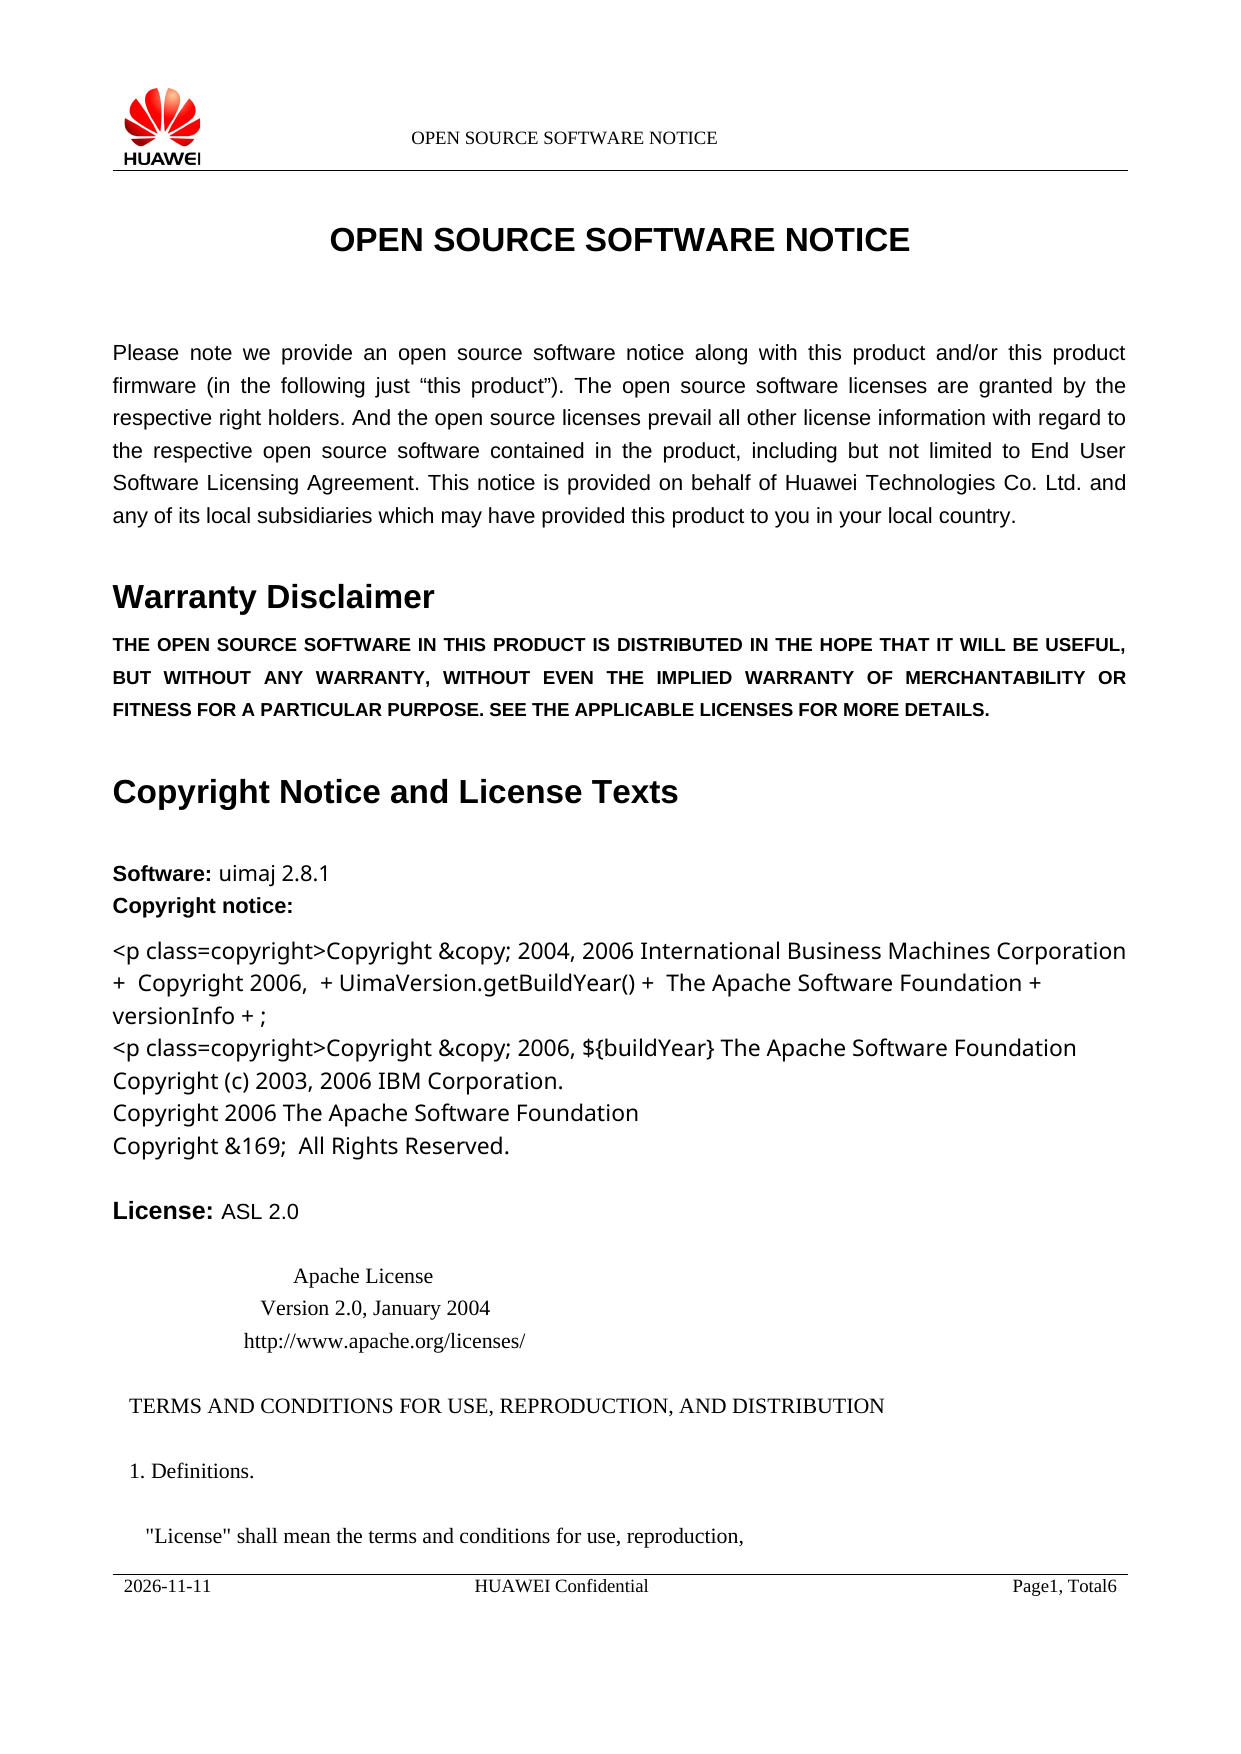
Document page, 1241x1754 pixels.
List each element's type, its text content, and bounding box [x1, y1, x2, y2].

text OPEN SOURCE SOFTWARE NOTICE [112, 206, 1128, 271]
text License: ASL 2.0 [112, 1194, 1128, 1226]
text Warranty Disclaimer [112, 564, 1128, 629]
title Software: uimaj 2.8.1 [112, 856, 1128, 889]
text Please note we provide an open source software notice along with this product and/or this product firmware (in the following just “this product”). The open source software licenses are granted by the respective right holders. And the open source licenses prevail all other license information with regard to the respective open source software contained in the product, including but not limited to End User Software Licensing Agreement. This notice is provided on behalf of Huawei Technologies Co. Ltd. and any of its local subsidiaries which may have provided this product to you in your local country. [112, 336, 1128, 531]
picture [124, 88, 201, 165]
text Copyright Notice and License Texts [112, 759, 1128, 824]
text <p class=copyright>Copyright &copy; 2004, 2006 International Business Machines Corporation + Copyright 2006, + UimaVersion.getBuildYear() + The Apache Software Foundation + versionInfo + ; <p class=copyright>Copyright &copy; 2006, ${buildYear} The Apache Software Foundation Copyright (c) 2003, 2006 IBM Corporation. Copyright 2006 The Apache Software Foundation Copyright &169; All Rights Reserved. [112, 934, 1128, 1194]
text The open source software in this product is distributed in the hope that it will be useful, but WITHOUT ANY WARRANTY, without even the implied warranty of MERCHANTABILITY or FITNESS FOR A PARTICULAR PURPOSE. See the applicable licenses for more details. [112, 629, 1128, 726]
text Copyright notice: [112, 889, 1128, 921]
